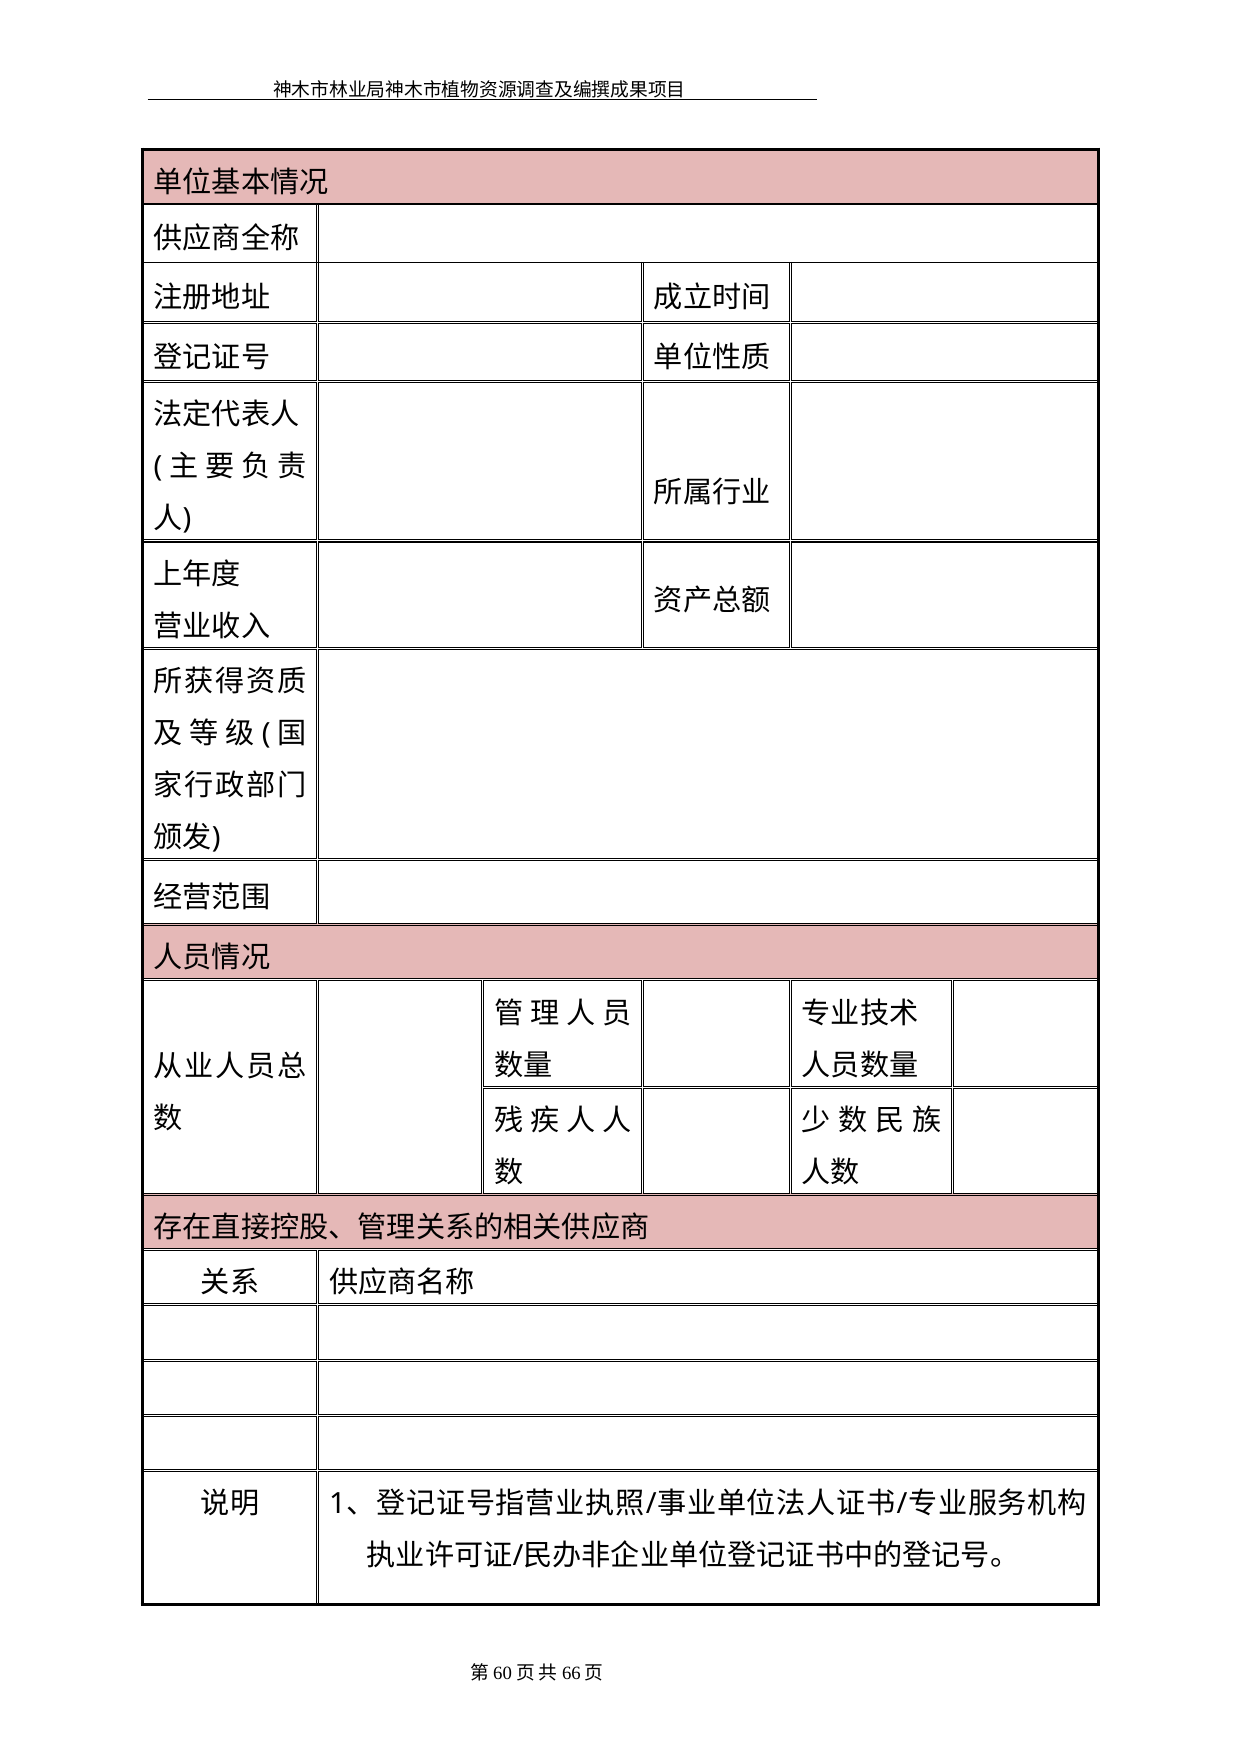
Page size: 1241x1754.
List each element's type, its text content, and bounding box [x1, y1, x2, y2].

table_cell [319, 1306, 1097, 1358]
table_cell [792, 383, 1097, 539]
table_cell [319, 543, 641, 647]
table_cell [319, 650, 1097, 858]
table_cell [319, 383, 641, 539]
table_cell 资产总额 [644, 543, 789, 647]
table_cell 存在直接控股、管理关系的相关供应商 [144, 1196, 1097, 1248]
table_cell [644, 981, 789, 1086]
table_cell 管理人员数量 [484, 981, 641, 1086]
table_cell 所属行业 [644, 383, 789, 539]
table_cell [319, 1362, 1097, 1414]
table_cell [144, 1362, 316, 1414]
table_cell [792, 263, 1097, 321]
table_cell 上年度 营业收入 [144, 543, 316, 647]
table_cell 注册地址 [144, 263, 316, 321]
table_cell 供应商名称 [319, 1251, 1097, 1303]
table_cell [954, 1089, 1097, 1193]
table_cell 说明 [144, 1472, 316, 1603]
table_cell [144, 1306, 316, 1358]
table_cell [644, 1089, 789, 1193]
table_cell 登记证号 [144, 324, 316, 380]
table_cell 经营范围 [144, 861, 316, 923]
table_cell [319, 861, 1097, 923]
table_cell [319, 263, 641, 321]
table_cell [792, 324, 1097, 380]
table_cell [319, 1472, 1097, 1603]
table_cell [954, 981, 1097, 1086]
table_cell [319, 1417, 1097, 1469]
table_cell 单位性质 [644, 324, 789, 380]
table_cell 所获得资质及等级(国家行政部门颁发) [144, 650, 316, 858]
table_cell 成立时间 [644, 263, 789, 321]
table_cell [319, 981, 481, 1193]
table_cell 关系 [144, 1251, 316, 1303]
table_cell 少数民族人数 [792, 1089, 951, 1193]
table_cell 残疾人人数 [484, 1089, 641, 1193]
table_cell 人员情况 [144, 926, 1097, 978]
table_cell 从业人员总数 [144, 981, 316, 1193]
table_cell 法定代表人 (主要负责人) [144, 383, 316, 539]
table_cell [792, 543, 1097, 647]
table_cell [319, 205, 1097, 262]
table_header 单位基本情况 [144, 151, 1097, 203]
table_cell [319, 324, 641, 380]
table_cell 供应商全称 [144, 205, 316, 262]
table_cell 专业技术 人员数量 [792, 981, 951, 1086]
table_cell [144, 1417, 316, 1469]
